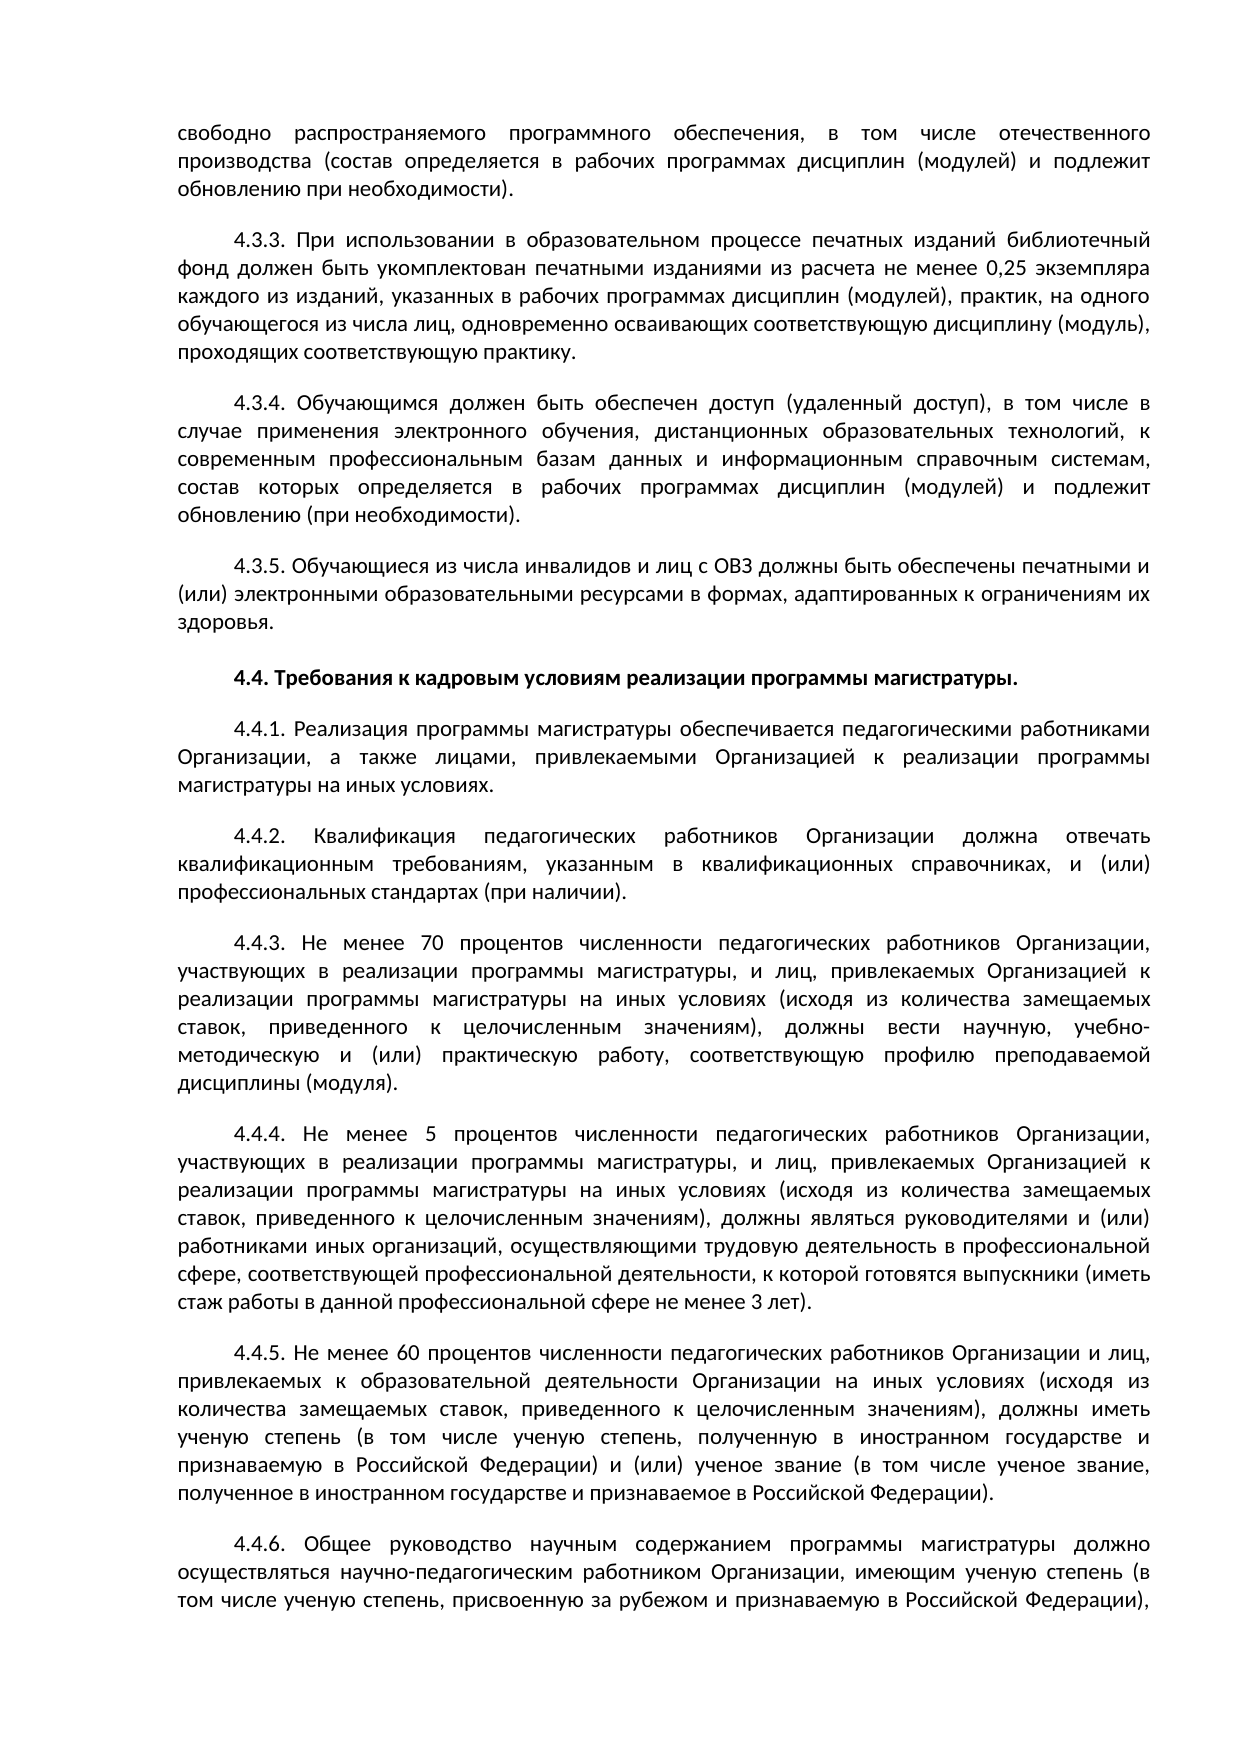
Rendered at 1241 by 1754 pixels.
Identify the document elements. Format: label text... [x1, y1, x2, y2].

text 4.4.5. Не менее 60 процентов численности педагогических работников Организации и лиц, привлекаемых к образовательной деятельности Организации на иных условиях (исходя из количества замещаемых ставок, приведенного к целочисленным значениям), должны иметь ученую степень (в том числе ученую степень, полученную в иностранном государстве и признаваемую в Российской Федерации) и (или) ученое звание (в том числе ученое звание, полученное в иностранном государстве и признаваемое в Российской Федерации). [177, 1338, 1152, 1506]
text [177, 1529, 1152, 1613]
text 4.4.2. Квалификация педагогических работников Организации должна отвечать квалификационным требованиям, указанным в квалификационных справочниках, и (или) профессиональных стандартах (при наличии). [177, 821, 1152, 905]
text 4.3.4. Обучающимся должен быть обеспечен доступ (удаленный доступ), в том числе в случае применения электронного обучения, дистанционных образовательных технологий, к современным профессиональным базам данных и информационным справочным системам, состав которых определяется в рабочих программах дисциплин (модулей) и подлежит обновлению (при необходимости). [177, 388, 1152, 528]
text 4.4.4. Не менее 5 процентов численности педагогических работников Организации, участвующих в реализации программы магистратуры, и лиц, привлекаемых Организацией к реализации программы магистратуры на иных условиях (исходя из количества замещаемых ставок, приведенного к целочисленным значениям), должны являться руководителями и (или) работниками иных организаций, осуществляющими трудовую деятельность в профессиональной сфере, соответствующей профессиональной деятельности, к которой готовятся выпускники (иметь стаж работы в данной профессиональной сфере не менее 3 лет). [177, 1119, 1152, 1315]
title 4.4. Требования к кадровым условиям реализации программы магистратуры. [177, 663, 1152, 691]
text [177, 118, 1152, 202]
text 4.3.5. Обучающиеся из числа инвалидов и лиц с ОВЗ должны быть обеспечены печатными и (или) электронными образовательными ресурсами в формах, адаптированных к ограничениям их здоровья. [177, 551, 1152, 635]
text 4.4.3. Не менее 70 процентов численности педагогических работников Организации, участвующих в реализации программы магистратуры, и лиц, привлекаемых Организацией к реализации программы магистратуры на иных условиях (исходя из количества замещаемых ставок, приведенного к целочисленным значениям), должны вести научную, учебно-методическую и (или) практическую работу, соответствующую профилю преподаваемой дисциплины (модуля). [177, 928, 1152, 1096]
text 4.4.1. Реализация программы магистратуры обеспечивается педагогическими работниками Организации, а также лицами, привлекаемыми Организацией к реализации программы магистратуры на иных условиях. [177, 714, 1152, 798]
text 4.3.3. При использовании в образовательном процессе печатных изданий библиотечный фонд должен быть укомплектован печатными изданиями из расчета не менее 0,25 экземпляра каждого из изданий, указанных в рабочих программах дисциплин (модулей), практик, на одного обучающегося из числа лиц, одновременно осваивающих соответствующую дисциплину (модуль), проходящих соответствующую практику. [177, 225, 1152, 365]
